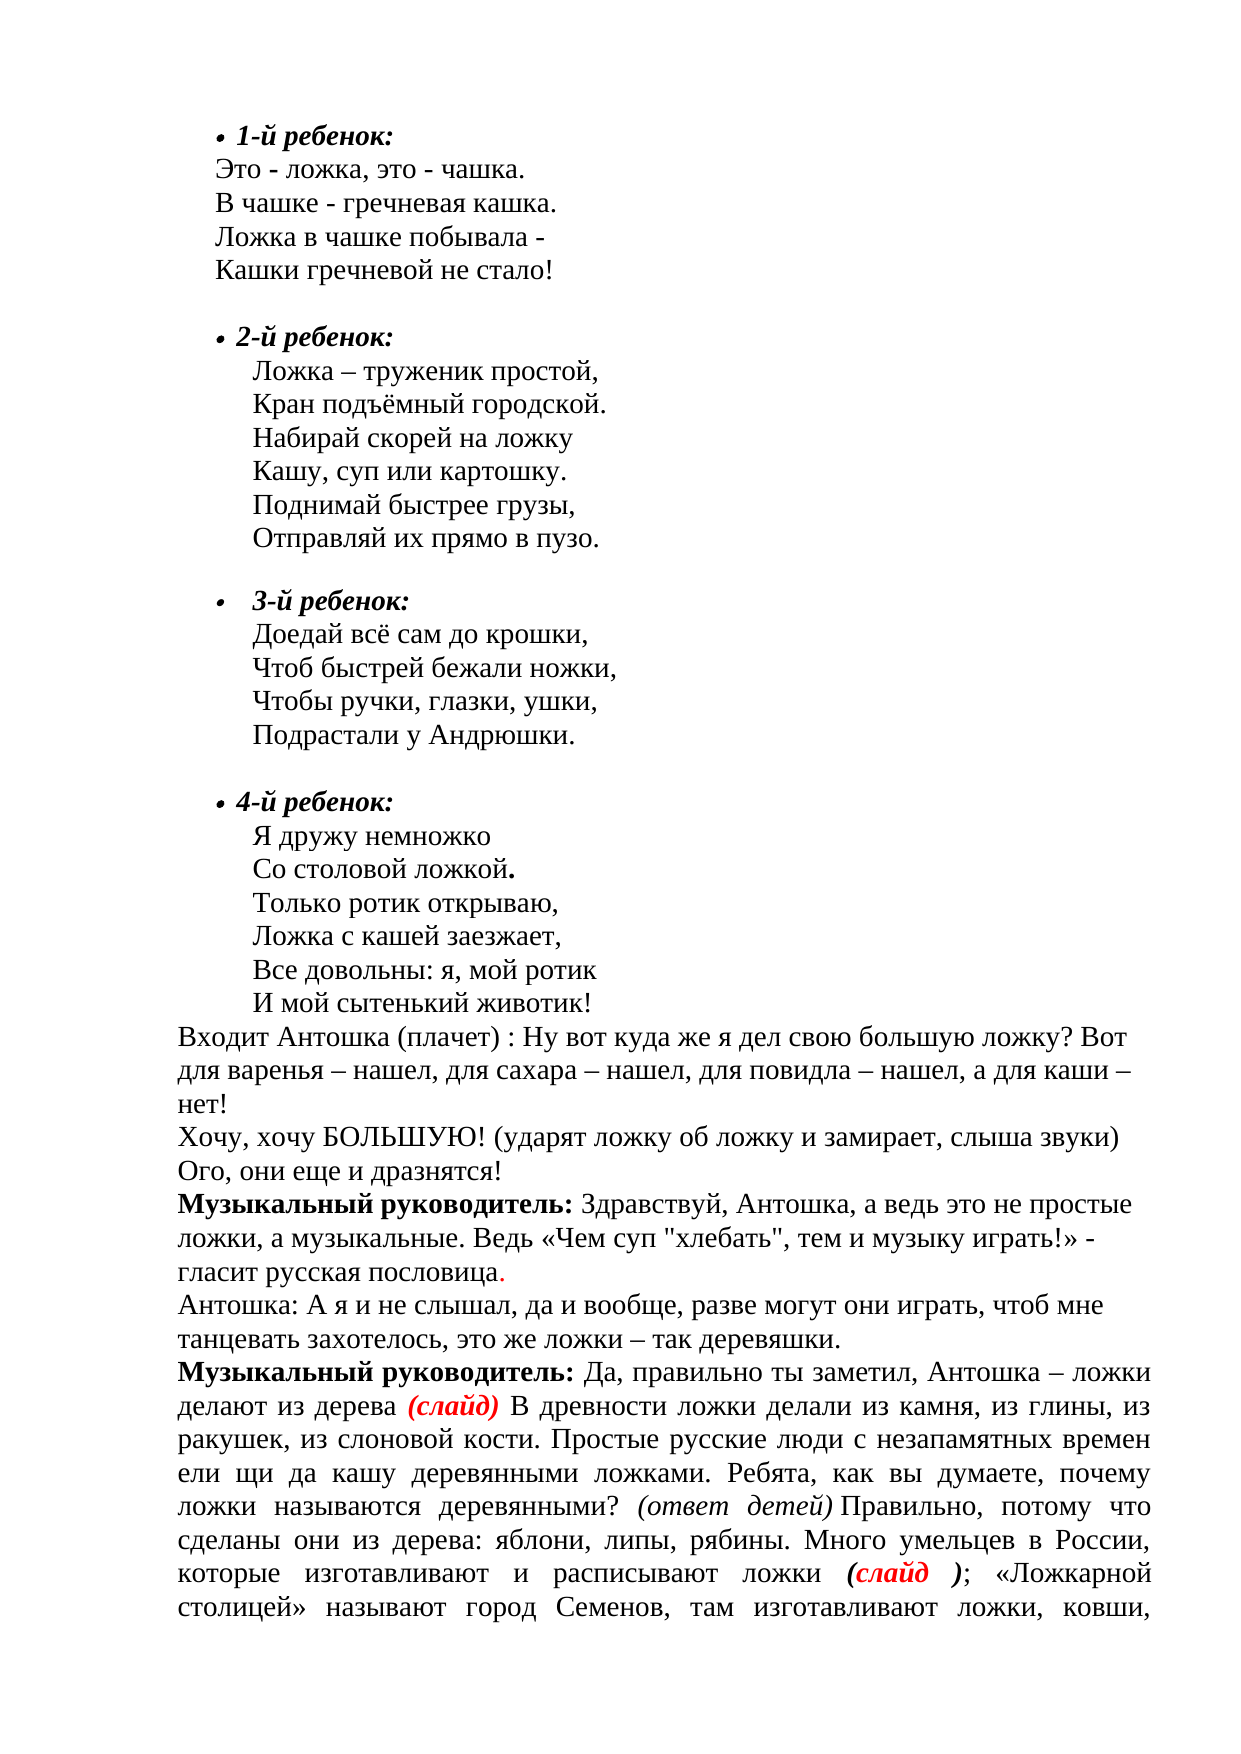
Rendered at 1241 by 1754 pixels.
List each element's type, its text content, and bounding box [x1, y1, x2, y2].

text Антошка: А я и не слышал, да и вообще, разве могут они играть, чтоб мне танцевать захотелось, это же ложки – так деревяшки. [177, 1287, 1152, 1354]
text Входит Антошка (плачет) : Ну вот куда же я дел свою большую ложку? Вот для варенья – нашел, для сахара – нашел, для повидла – нашел, а для каши – нет! [177, 1019, 1152, 1119]
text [177, 1354, 1152, 1623]
text Хочу, хочу БОЛЬШУЮ! (ударят ложку об ложку и замирает, слыша звуки) Ого, они еще и дразнятся! [177, 1119, 1152, 1187]
text Музыкальный руководитель: Здравствуй, Антошка, а ведь это не простые ложки, а музыкальные. Ведь «Чем суп "хлебать", тем и музыку играть!» - гласит русская пословица. [177, 1187, 1152, 1287]
list 1-й ребенок: [215, 118, 1152, 152]
list Ложка – труженик простой, Кран подъёмный городской. Набирай скорей на ложку Кашу, суп или картошку. Поднимай быстрее грузы, Отправляй их прямо в пузо. [252, 353, 1152, 583]
list 4-й ребенок: [215, 784, 1152, 818]
text Это - ложка, это - чашка. В чашке - гречневая кашка. Ложка в чашке побывала - Кашки гречневой не стало! [525, 152, 1152, 286]
list Доедай всё сам до крошки, Чтоб быстрей бежали ножки, Чтобы ручки, глазки, ушки, Подрастали у Андрюшки. [252, 616, 1152, 751]
list 3-й ребенок: [215, 583, 1152, 616]
list 2-й ребенок: [215, 319, 1152, 353]
list Я дружу немножко Со столовой ложкой. Только ротик открываю, Ложка с кашей заезжает, Все довольны: я, мой ротик И мой сытенький животик! [491, 818, 1152, 1019]
